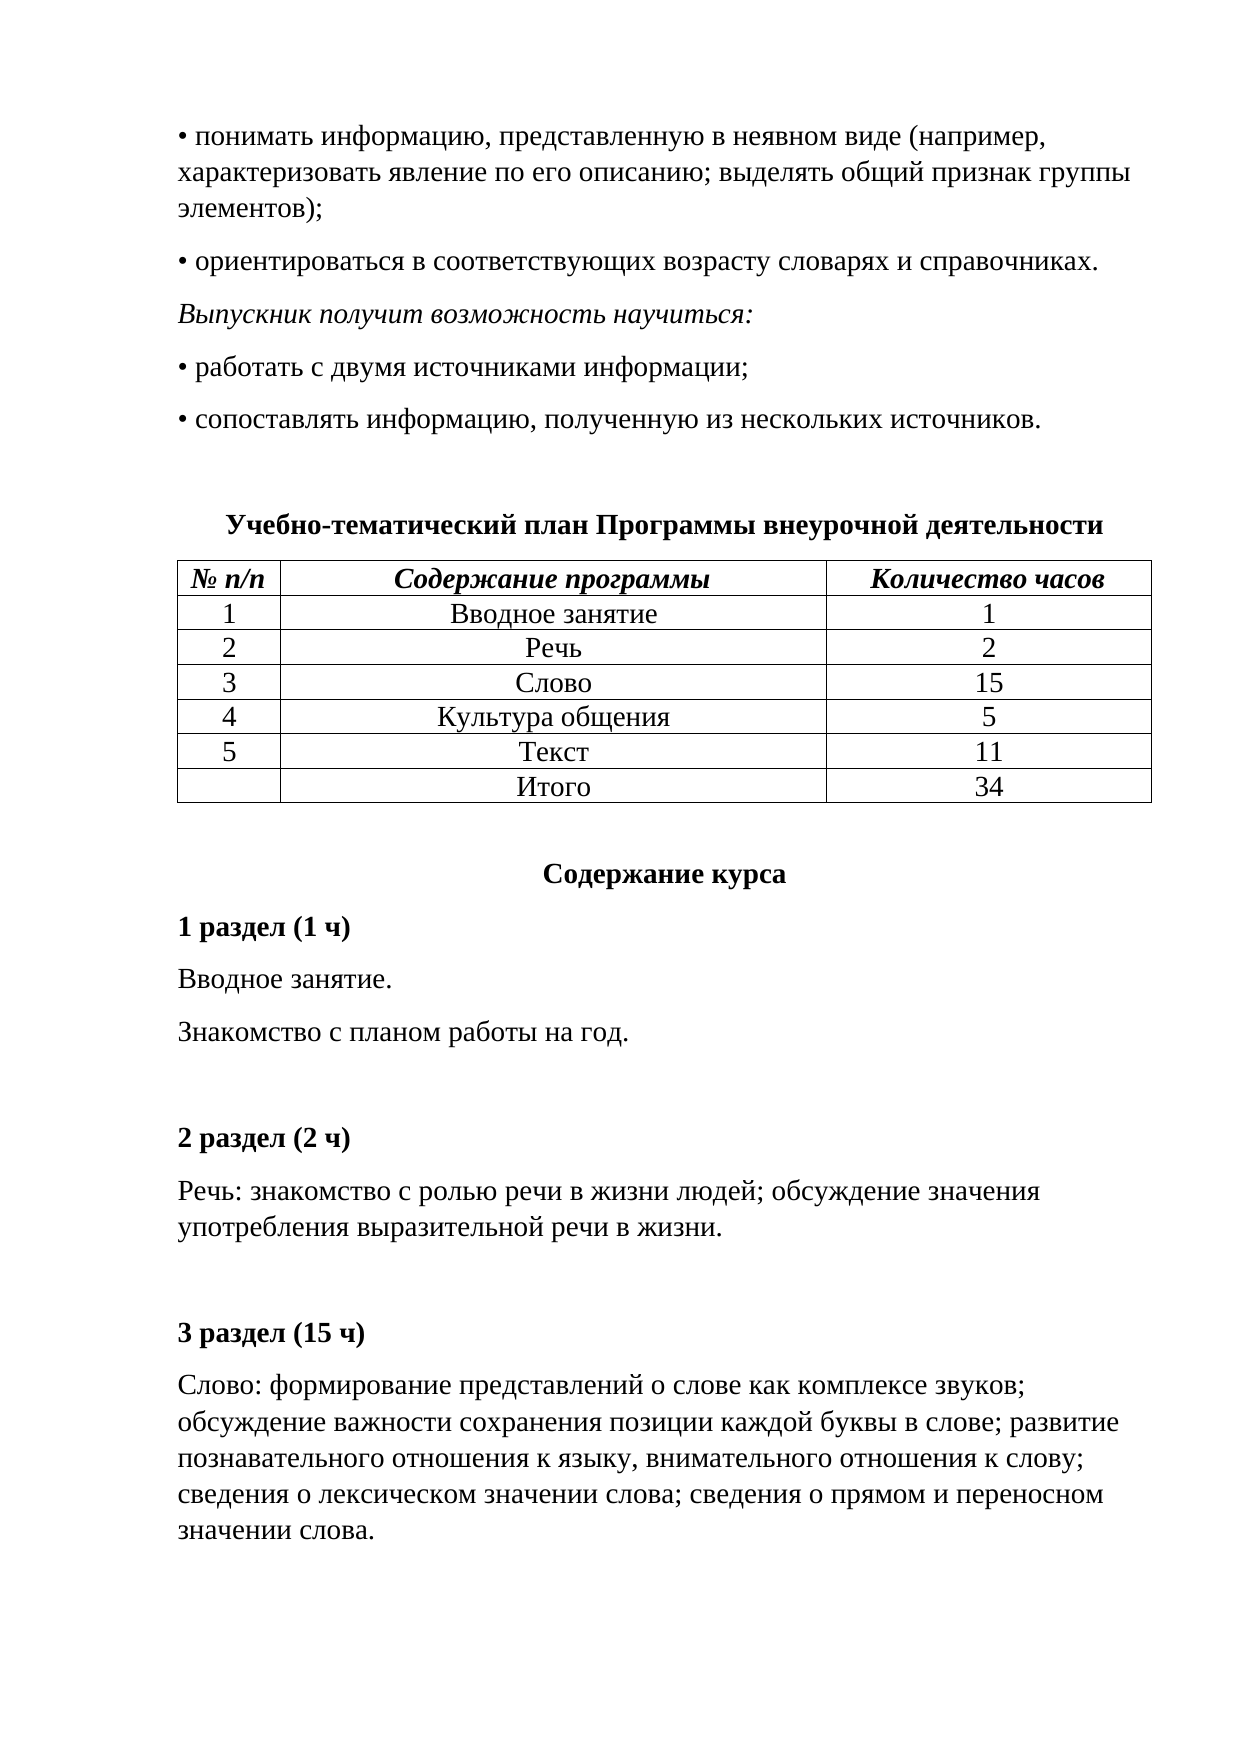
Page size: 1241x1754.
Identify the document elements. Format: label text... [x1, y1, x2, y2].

table_cell 5 [827, 700, 1151, 733]
text Слово: формирование представлений о слове как комплексе звуков; обсуждение важности сохранения позиции каждой буквы в слове; развитие познавательного отношения к языку, внимательного отношения к слову; сведения о лексическом значении слова; сведения о прямом и переносном значении слова. [177, 1367, 1152, 1546]
table_cell 5 [178, 734, 280, 768]
text Учебно-тематический план Программы внеурочной деятельности [177, 507, 1152, 541]
text Речь: знакомство с ролью речи в жизни людей; обсуждение значения употребления выразительной речи в жизни. [177, 1173, 1152, 1243]
table_cell 4 [178, 700, 280, 733]
table_cell 34 [827, 769, 1151, 802]
table_cell 11 [827, 734, 1151, 768]
table_cell Текст [281, 734, 826, 768]
text 1 раздел (1 ч) [177, 909, 1152, 942]
table_cell 2 [827, 630, 1151, 664]
text Содержание курса [177, 856, 1152, 889]
table_cell Слово [281, 665, 826, 698]
table_cell 1 [827, 596, 1151, 629]
table_cell Культура общения [281, 700, 826, 733]
table_header № п/п [178, 561, 280, 595]
text • работать с двумя источниками информации; [177, 349, 1152, 382]
text • понимать информацию, представленную в неявном виде (например, характеризовать явление по его описанию; выделять общий признак группы элементов); [177, 118, 1152, 224]
table_cell Вводное занятие [281, 596, 826, 629]
table_header Содержание программы [281, 561, 826, 595]
table_cell 3 [178, 665, 280, 698]
text Вводное занятие. [177, 962, 1152, 995]
table_cell [178, 769, 280, 802]
text • ориентироваться в соответствующих возрасту словарях и справочниках. [177, 243, 1152, 277]
table_cell 2 [178, 630, 280, 664]
text Знакомство с планом работы на год. [177, 1014, 1152, 1048]
table_cell 1 [178, 596, 280, 629]
table_cell 15 [827, 665, 1151, 698]
table_header Количество часов [827, 561, 1151, 595]
text 2 раздел (2 ч) [177, 1120, 1152, 1154]
table_cell Итого [281, 769, 826, 802]
text • сопоставлять информацию, полученную из нескольких источников. [177, 402, 1152, 435]
text Выпускник получит возможность научиться: [177, 296, 1152, 329]
text 3 раздел (15 ч) [177, 1315, 1152, 1348]
table_cell Речь [281, 630, 826, 664]
